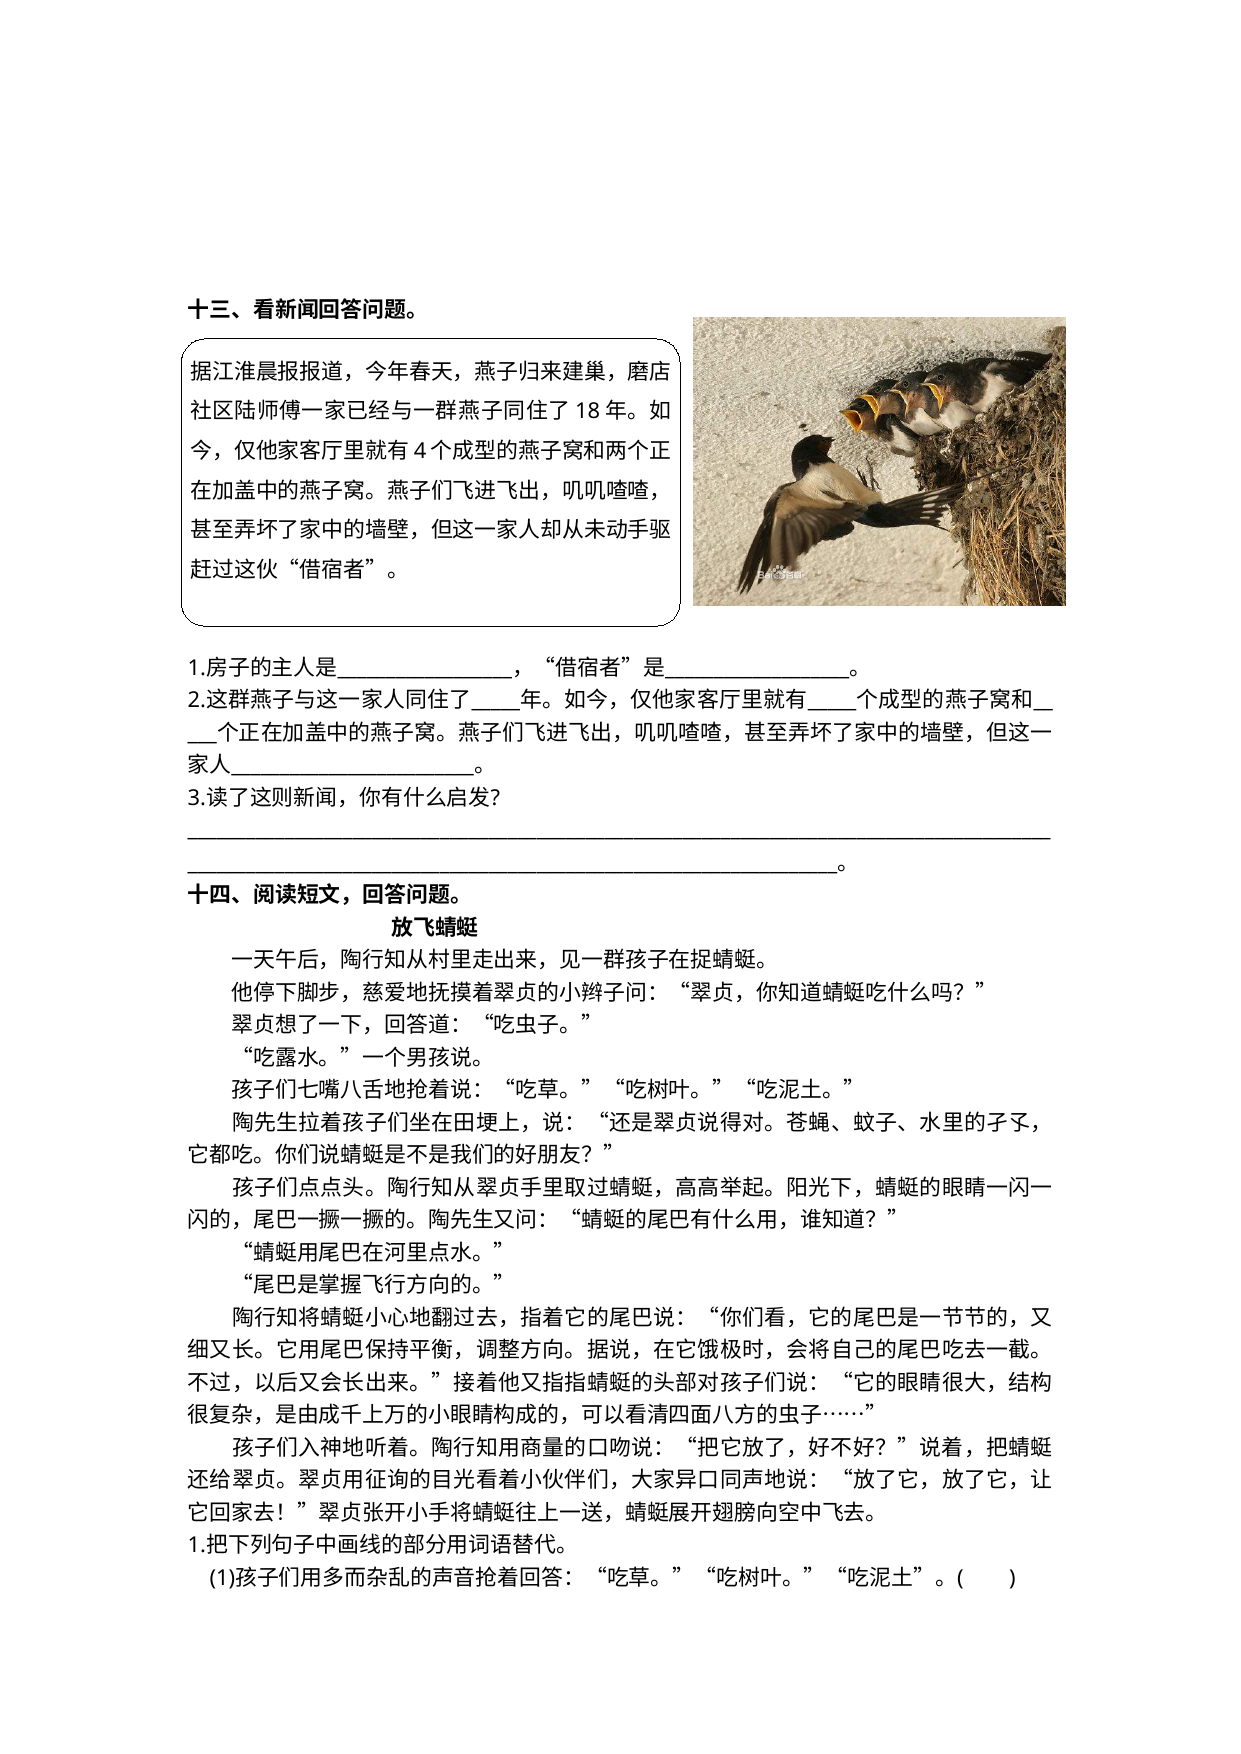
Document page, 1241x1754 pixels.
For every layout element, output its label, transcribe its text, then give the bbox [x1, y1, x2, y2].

text 2.这群燕子与这一家人同住了_____年。如今，仅他家客厅里就有_____个成型的燕子窝和_____个正在加盖中的燕子窝。燕子们飞进飞出，叽叽喳喳，甚至弄坏了家中的墙壁，但这一家人_________________________。 [187, 682, 1053, 779]
text ____________________________________________________________________________________________________________________________________________________________。 [187, 812, 1053, 877]
text (1)孩子们用多而杂乱的声音抢着回答：“吃草。”“吃树叶。”“吃泥土”。( ) [187, 1559, 1053, 1592]
text 放飞蜻蜓 一天午后，陶行知从村里走出来，见一群孩子在捉蜻蜓。 他停下脚步，慈爱地抚摸着翠贞的小辫子问：“翠贞，你知道蜻蜓吃什么吗？” 翠贞想了一下，回答道：“吃虫子。” “吃露水。”一个男孩说。 孩子们七嘴八舌地抢着说：“吃草。”“吃树叶。”“吃泥土。” 陶先生拉着孩子们坐在田埂上，说：“还是翠贞说得对。苍蝇、蚊子、水里的孑孓，它都吃。你们说蜻蜓是不是我们的好朋友？” 孩子们点点头。陶行知从翠贞手里取过蜻蜓，高高举起。阳光下，蜻蜓的眼睛一闪一闪的，尾巴一撅一撅的。陶先生又问：“蜻蜓的尾巴有什么用，谁知道？” “蜻蜓用尾巴在河里点水。” “尾巴是掌握飞行方向的。” 陶行知将蜻蜓小心地翻过去，指着它的尾巴说：“你们看，它的尾巴是一节节的，又细又长。它用尾巴保持平衡，调整方向。据说，在它饿极时，会将自己的尾巴吃去一截。不过，以后又会长出来。”接着他又指指蜻蜓的头部对孩子们说：“它的眼睛很大，结构很复杂，是由成千上万的小眼睛构成的，可以看清四面八方的虫子……” 孩子们入神地听着。陶行知用商量的口吻说：“把它放了，好不好？”说着，把蜻蜓还给翠贞。翠贞用征询的目光看着小伙伴们，大家异口同声地说：“放了它，放了它，让它回家去！”翠贞张开小手将蜻蜓往上一送，蜻蜓展开翅膀向空中飞去。 [187, 909, 1053, 1527]
text 十四、阅读短文，回答问题。 [187, 877, 1053, 909]
text 1.把下列句子中画线的部分用词语替代。 [187, 1527, 1053, 1559]
picture [693, 317, 1066, 606]
text 3.读了这则新闻，你有什么启发? [187, 779, 1053, 812]
text 十三、看新闻回答问题。 [187, 292, 1053, 324]
text 1.房子的主人是__________________，“借宿者”是___________________。 [187, 649, 1053, 682]
